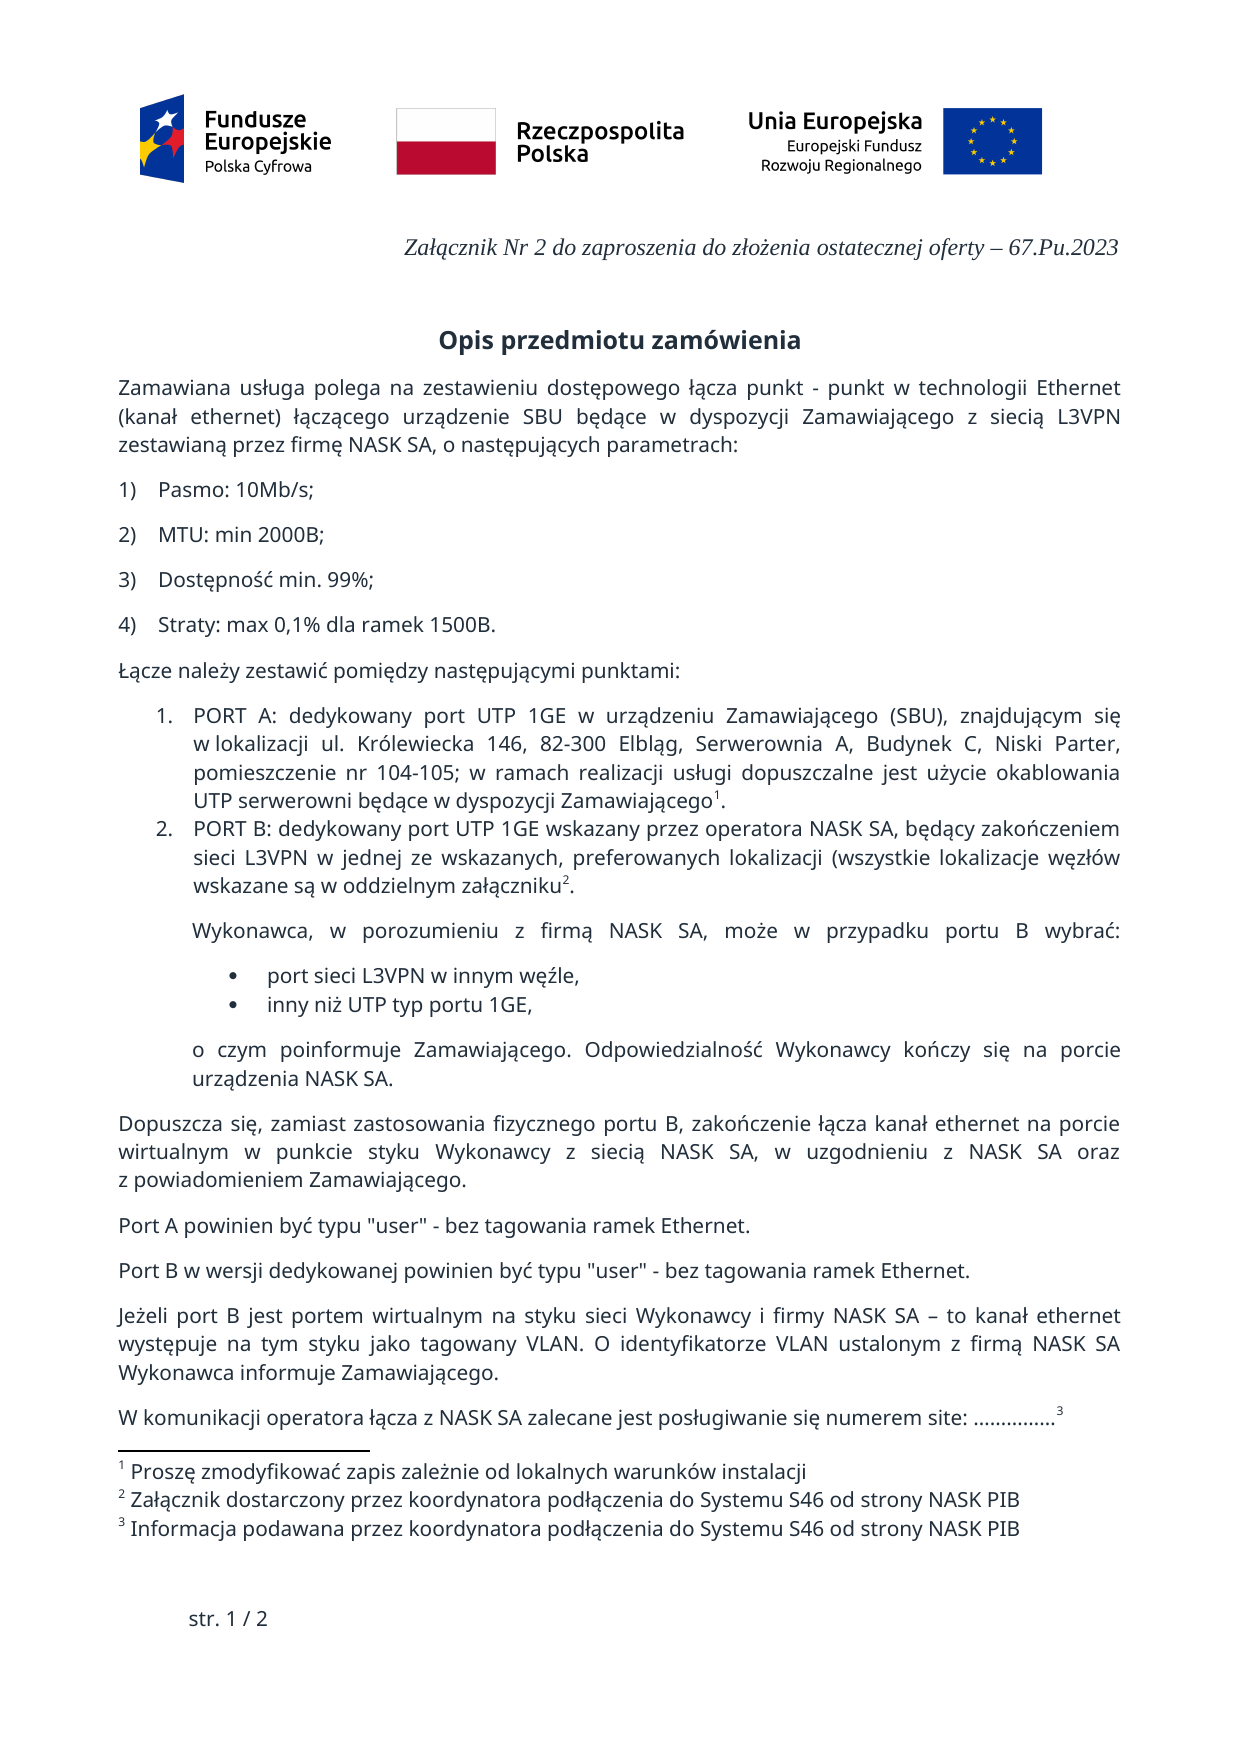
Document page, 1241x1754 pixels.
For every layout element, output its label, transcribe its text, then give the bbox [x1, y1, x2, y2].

text 3) Dostępność min. 99%; [118, 566, 1122, 594]
text W komunikacji operatora łącza z NASK SA zalecane jest posługiwanie się numerem site: …………… [118, 1403, 1122, 1431]
text Port A powinien być typu "user" - bez tagowania ramek Ethernet. [118, 1211, 1122, 1239]
text Jeżeli port B jest portem wirtualnym na styku sieci Wykonawcy i firmy NASK SA – to kanał ethernet występuje na tym styku jako tagowany VLAN. O identyfikatorze VLAN ustalonym z firmą NASK SA Wykonawca informuje Zamawiającego. [118, 1301, 1122, 1386]
list port sieci L3VPN w innym węźle, [229, 962, 1122, 990]
text Port B w wersji dedykowanej powinien być typu "user" - bez tagowania ramek Ethernet. [118, 1256, 1122, 1284]
picture [118, 72, 1064, 205]
text Opis przedmiotu zamówienia [118, 323, 1122, 357]
text 4) Straty: max 0,1% dla ramek 1500B. [118, 611, 1122, 639]
text 2) MTU: min 2000B; [118, 520, 1122, 549]
list PORT A: dedykowany port UTP 1GE w urządzeniu Zamawiającego (SBU), znajdującym się w lokalizacji ul. Królewiecka 146, 82-300 Elbląg, Serwerownia A, Budynek C, Niski Parter, pomieszczenie nr 104-105; w ramach realizacji usługi dopuszczalne jest użycie okablowania UTP serwerowni będące w dyspozycji Zamawiającego. [156, 701, 1122, 814]
text Wykonawca, w porozumieniu z firmą NASK SA, może w przypadku portu B wybrać: [156, 917, 1122, 945]
list inny niż UTP typ portu 1GE, [229, 990, 1122, 1018]
text Łącze należy zestawić pomiędzy następującymi punktami: [118, 656, 1122, 684]
text Dopuszcza się, zamiast zastosowania fizycznego portu B, zakończenie łącza kanał ethernet na porcie wirtualnym w punkcie styku Wykonawcy z siecią NASK SA, w uzgodnieniu z NASK SA oraz z powiadomieniem Zamawiającego. [118, 1109, 1122, 1194]
text Zamawiana usługa polega na zestawieniu dostępowego łącza punkt - punkt w technologii Ethernet (kanał ethernet) łączącego urządzenie SBU będące w dyspozycji Zamawiającego z siecią L3VPN zestawianą przez firmę NASK SA, o następujących parametrach: [118, 373, 1122, 459]
text 1) Pasmo: 10Mb/s; [118, 475, 1122, 504]
list PORT B: dedykowany port UTP 1GE wskazany przez operatora NASK SA, będący zakończeniem sieci L3VPN w jednej ze wskazanych, preferowanych lokalizacji (wszystkie lokalizacje węzłów wskazane są w oddzielnym załączniku. [156, 814, 1122, 900]
text o czym poinformuje Zamawiającego. Odpowiedzialność Wykonawcy kończy się na porcie urządzenia NASK SA. [192, 1035, 1122, 1092]
text Załącznik Nr 2 do zaproszenia do złożenia ostatecznej oferty – 67.Pu.2023 [118, 233, 1122, 261]
